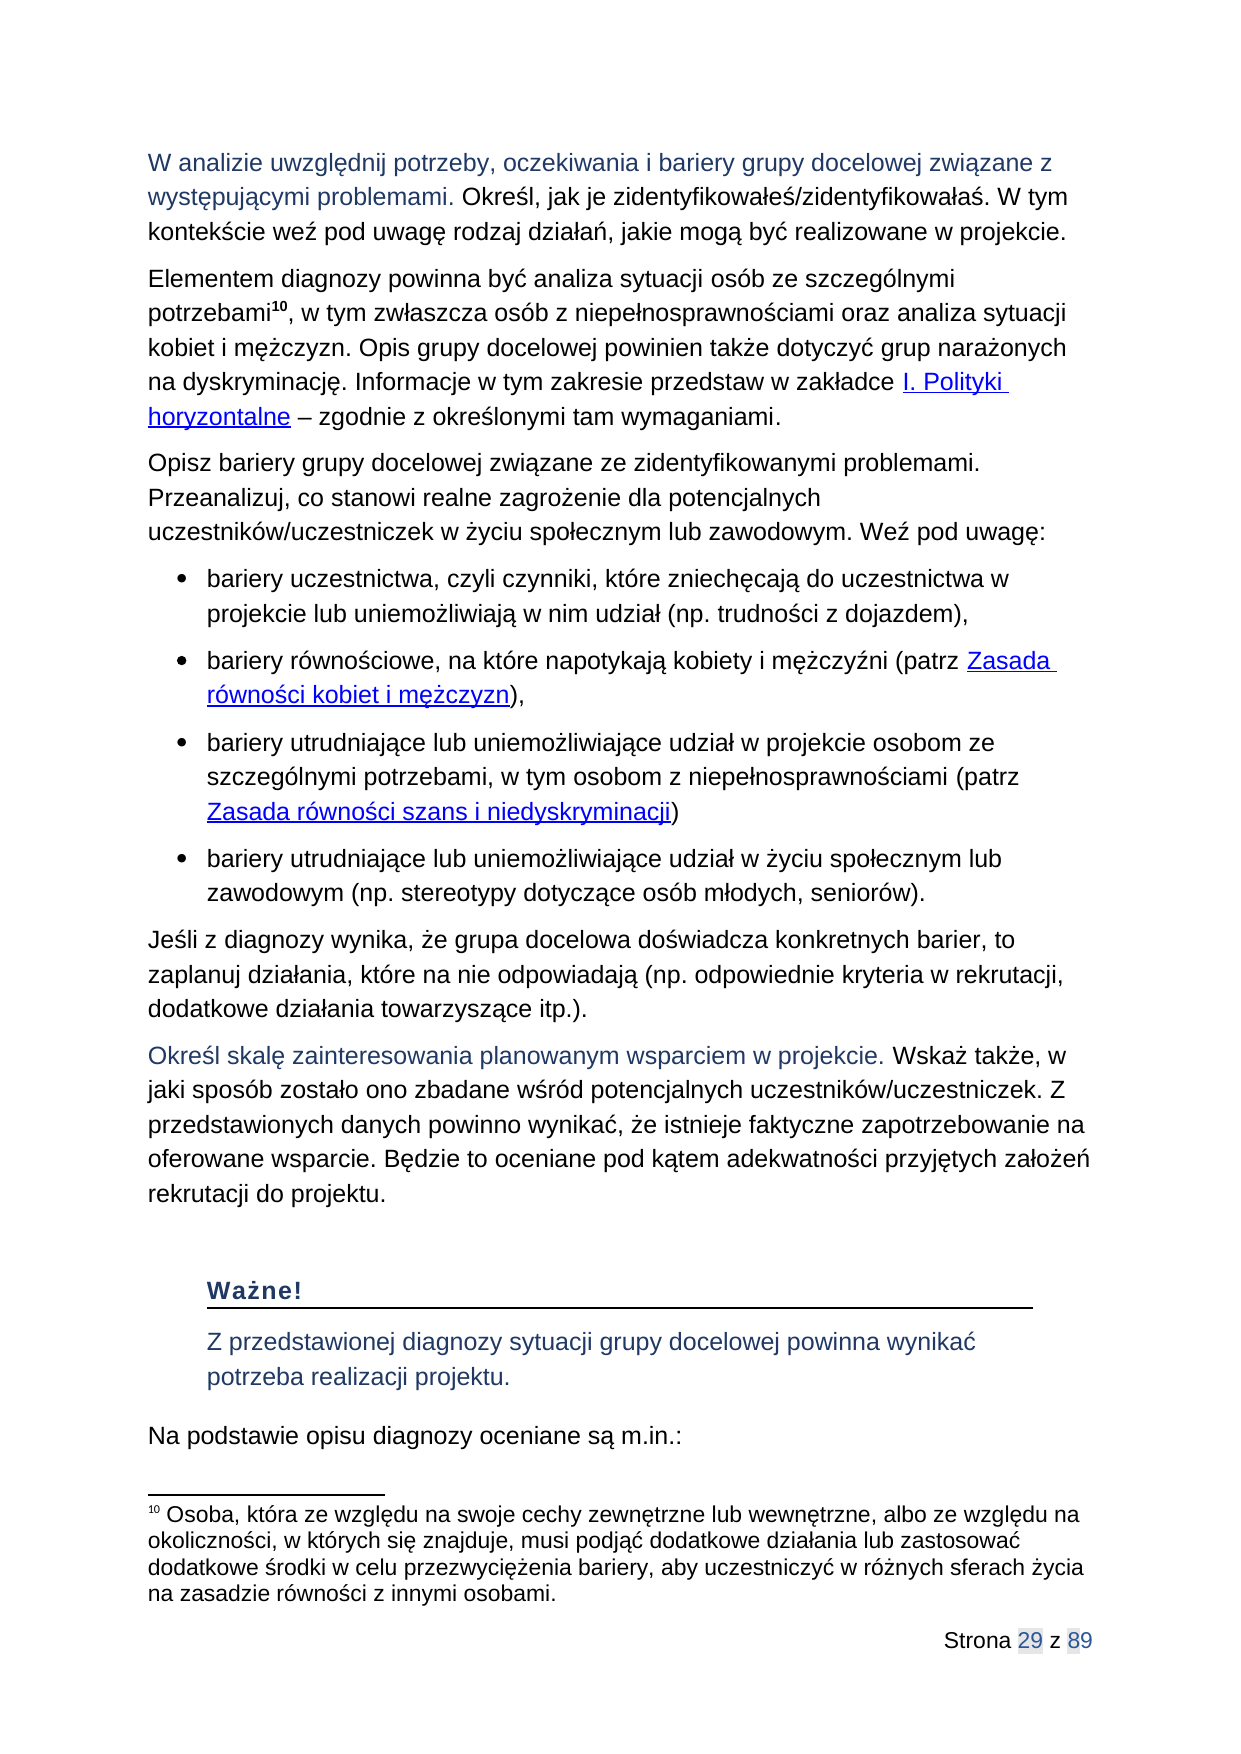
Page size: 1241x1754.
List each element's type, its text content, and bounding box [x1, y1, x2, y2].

subtitle Ważne! [207, 1276, 1033, 1307]
text Z przedstawionej diagnozy sytuacji grupy docelowej powinna wynikać potrzeba realizacji projektu. [207, 1327, 1033, 1390]
text Na podstawie opisu diagnozy oceniane są m.in.: [148, 1421, 1093, 1450]
text Jeśli z diagnozy wynika, że grupa docelowa doświadcza konkretnych barier, to zaplanuj działania, które na nie odpowiadają (np. odpowiednie kryteria w rekrutacji, dodatkowe działania towarzyszące itp.). [148, 925, 1093, 1023]
text Elementem diagnozy powinna być analiza sytuacji osób ze szczególnymi potrzebami, w tym zwłaszcza osób z niepełnosprawnościami oraz analiza sytuacji kobiet i mężczyzn. Opis grupy docelowej powinien także dotyczyć grup narażonych na dyskryminację. Informacje w tym zakresie przedstaw w zakładce I. Polityki horyzontalne – zgodnie z określonymi tam wymaganiami. [148, 263, 1093, 430]
list bariery utrudniające lub uniemożliwiające udział w życiu społecznym lub zawodowym (np. stereotypy dotyczące osób młodych, seniorów). [177, 843, 1093, 907]
list bariery uczestnictwa, czyli czynniki, które zniechęcają do uczestnictwa w projekcie lub uniemożliwiają w nim udział (np. trudności z dojazdem), [177, 564, 1093, 628]
text W analizie uwzględnij potrzeby, oczekiwania i bariery grupy docelowej związane z występującymi problemami. Określ, jak je zidentyfikowałeś/zidentyfikowałaś. W tym kontekście weź pod uwagę rodzaj działań, jakie mogą być realizowane w projekcie. [148, 148, 1093, 245]
list bariery utrudniające lub uniemożliwiające udział w projekcie osobom ze szczególnymi potrzebami, w tym osobom z niepełnosprawnościami (patrz Zasada równości szans i niedyskryminacji) [177, 727, 1093, 825]
list bariery równościowe, na które napotykają kobiety i mężczyźni (patrz Zasada równości kobiet i mężczyzn), [177, 646, 1093, 709]
text Opisz bariery grupy docelowej związane ze zidentyfikowanymi problemami. Przeanalizuj, co stanowi realne zagrożenie dla potencjalnych uczestników/uczestniczek w życiu społecznym lub zawodowym. Weź pod uwagę: [148, 448, 1093, 546]
text Określ skalę zainteresowania planowanym wsparciem w projekcie. Wskaż także, w jaki sposób zostało ono zbadane wśród potencjalnych uczestników/uczestniczek. Z przedstawionych danych powinno wynikać, że istnieje faktyczne zapotrzebowanie na oferowane wsparcie. Będzie to oceniane pod kątem adekwatności przyjętych założeń rekrutacji do projektu. [148, 1041, 1093, 1208]
